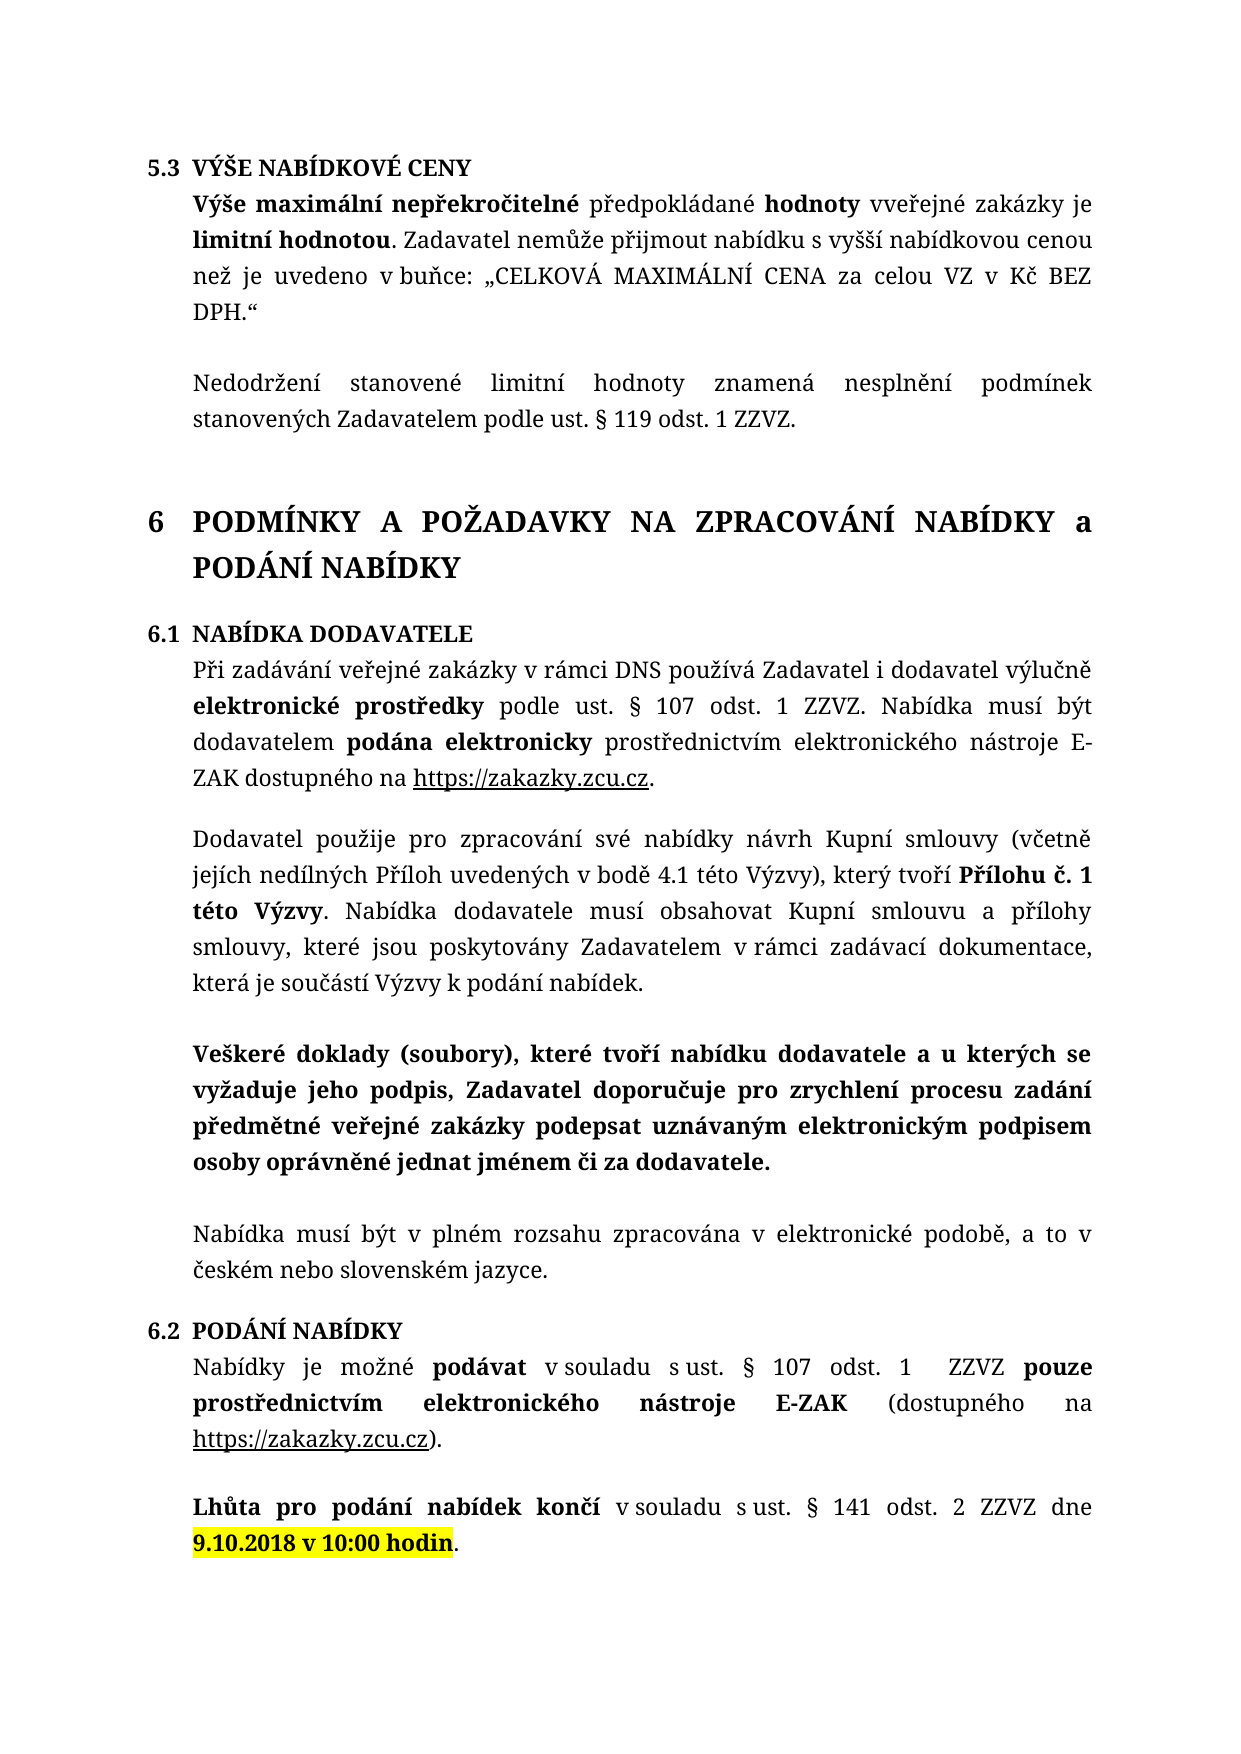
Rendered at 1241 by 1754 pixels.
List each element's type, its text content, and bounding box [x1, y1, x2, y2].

text Nabídka musí být v plném rozsahu zpracována v elektronické podobě, a to v českém nebo slovenském jazyce. [193, 1218, 1093, 1285]
subtitle VÝŠE NABÍDKOVÉ CENY [147, 152, 1093, 183]
text Veškeré doklady (soubory), které tvoří nabídku dodavatele a u kterých se vyžaduje jeho podpis, Zadavatel doporučuje pro zrychlení procesu zadání předmětné veřejné zakázky podepsat uznávaným elektronickým podpisem osoby oprávněné jednat jménem či za dodavatele. [193, 1038, 1093, 1177]
subtitle PODÁNÍ NABÍDKY [147, 1315, 1093, 1346]
text Při zadávání veřejné zakázky v rámci DNS používá Zadavatel i dodavatel výlučně elektronické prostředky podle ust. § 107 odst. 1 ZZVZ. Nabídka musí být dodavatelem podána elektronicky prostřednictvím elektronického nástroje E-ZAK dostupného na https://zakazky.zcu.cz. [193, 654, 1093, 793]
text Výše maximální nepřekročitelné předpokládané hodnoty vveřejné zakázky je limitní hodnotou. Zadavatel nemůže přijmout nabídku s vyšší nabídkovou cenou než je uvedeno v buňce: „CELKOVÁ MAXIMÁLNÍ CENA za celou VZ v Kč BEZ DPH.“ [193, 188, 1093, 327]
text Lhůta pro podání nabídek končí v souladu s ust. § 141 odst. 2 ZZVZ dne 9.10.2018 v 10:00 hodin. [193, 1491, 1093, 1558]
text Dodavatel použije pro zpracování své nabídky návrh Kupní smlouvy (včetně jejích nedílných Příloh uvedených v bodě 4.1 této Výzvy), který tvoří Přílohu č. 1 této Výzvy. Nabídka dodavatele musí obsahovat Kupní smlouvu a přílohy smlouvy, které jsou poskytovány Zadavatelem v rámci zadávací dokumentace, která je součástí Výzvy k podání nabídek. [192, 823, 1093, 998]
subtitle NABÍDKA DODAVATELE [147, 618, 1093, 649]
text Nedodržení stanovené limitní hodnoty znamená nesplnění podmínek stanovených Zadavatelem podle ust. § 119 odst. 1 ZZVZ. [193, 367, 1093, 434]
text Nabídky je možné podávat v souladu s ust. § 107 odst. 1 ZZVZ pouze prostřednictvím elektronického nástroje E-ZAK (dostupného na https://zakazky.zcu.cz). [193, 1351, 1093, 1454]
subtitle PODMÍNKY A POŽADAVKY NA ZPRACOVÁNÍ NABÍDKY a PODÁNÍ NABÍDKY [148, 502, 1093, 587]
